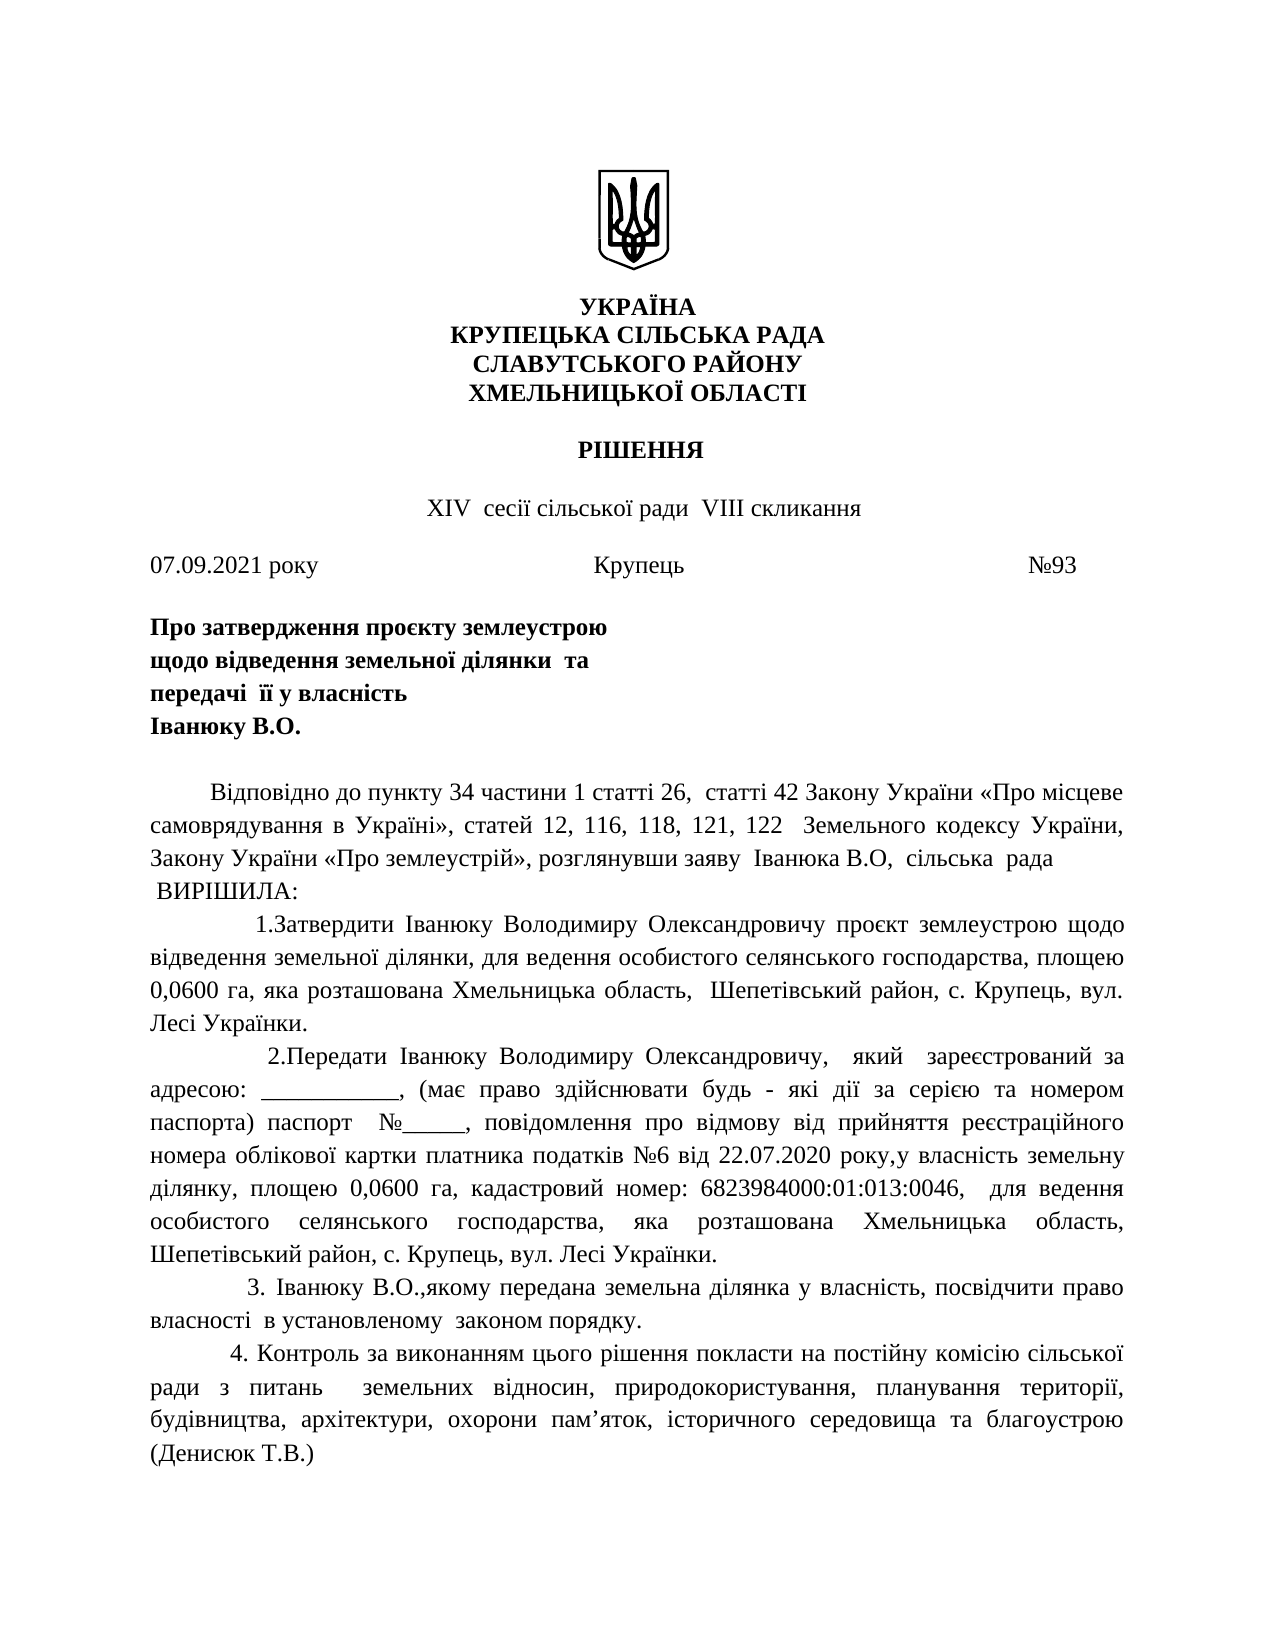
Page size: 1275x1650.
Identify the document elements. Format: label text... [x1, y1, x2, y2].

text СЛАВУТСЬКОГО РАЙОНУ [150, 349, 1125, 378]
text УКРАЇНА [150, 292, 1125, 320]
text ХМЕЛЬНИЦЬКОЇ ОБЛАСТІ [150, 378, 1125, 407]
text РІШЕННЯ [150, 435, 1125, 464]
text 07.09.2021 року Крупець №93 [150, 550, 1125, 579]
text Іванюку В.О. [150, 711, 1125, 740]
text Про затвердження проєкту землеустрою [150, 612, 1125, 641]
text 4. Контроль за виконанням цього рішення покласти на постійну комісію сільської ради з питань земельних відносин, природокористування, планування території, будівництва, архітектури, охорони пам’яток, історичного середовища та благоустрою (Денисюк Т.В.) [150, 1338, 1125, 1466]
text щодо відведення земельної ділянки та [150, 645, 1125, 674]
text 1.Затвердити Іванюку Володимиру Олександровичу проєкт землеустрою щодо відведення земельної ділянки, для ведення особистого селянського господарства, площею 0,0600 га, яка розташована Хмельницька область, Шепетівський район, с. Крупець, вул. Лесі Українки. [150, 909, 1125, 1037]
text ВИРІШИЛА: [150, 876, 1125, 905]
text ХІV сесії сільської ради VІІІ скликання [150, 493, 1125, 522]
text КРУПЕЦЬКА СІЛЬСЬКА РАДА [150, 320, 1125, 349]
text 3. Іванюку В.О.,якому передана земельна ділянка у власність, посвідчити право власності в установленому законом порядку. [150, 1272, 1125, 1334]
text 2.Передати Іванюку Володимиру Олександровичу, який зареєстрований за адресою: ___________, (має право здійснювати будь - які дії за серією та номером паспорта) паспорт №_____, повідомлення про відмову від прийняття реєстраційного номера облікової картки платника податків №6 від 22.07.2020 року,у власність земельну ділянку, площею 0,0600 га, кадастровий номер: 6823984000:01:013:0046, для ведення особистого селянського господарства, яка розташована Хмельницька область, Шепетівський район, с. Крупець, вул. Лесі Українки. [150, 1041, 1125, 1268]
text Відповідно до пункту 34 частини 1 статті 26, статті 42 Закону України «Про місцеве самоврядування в Україні», статей 12, 116, 118, 121, 122 Земельного кодексу України, Закону України «Про землеустрій», розглянувши заяву Іванюка В.О, сільська рада [150, 777, 1125, 872]
text передачі її у власність [150, 678, 1125, 707]
